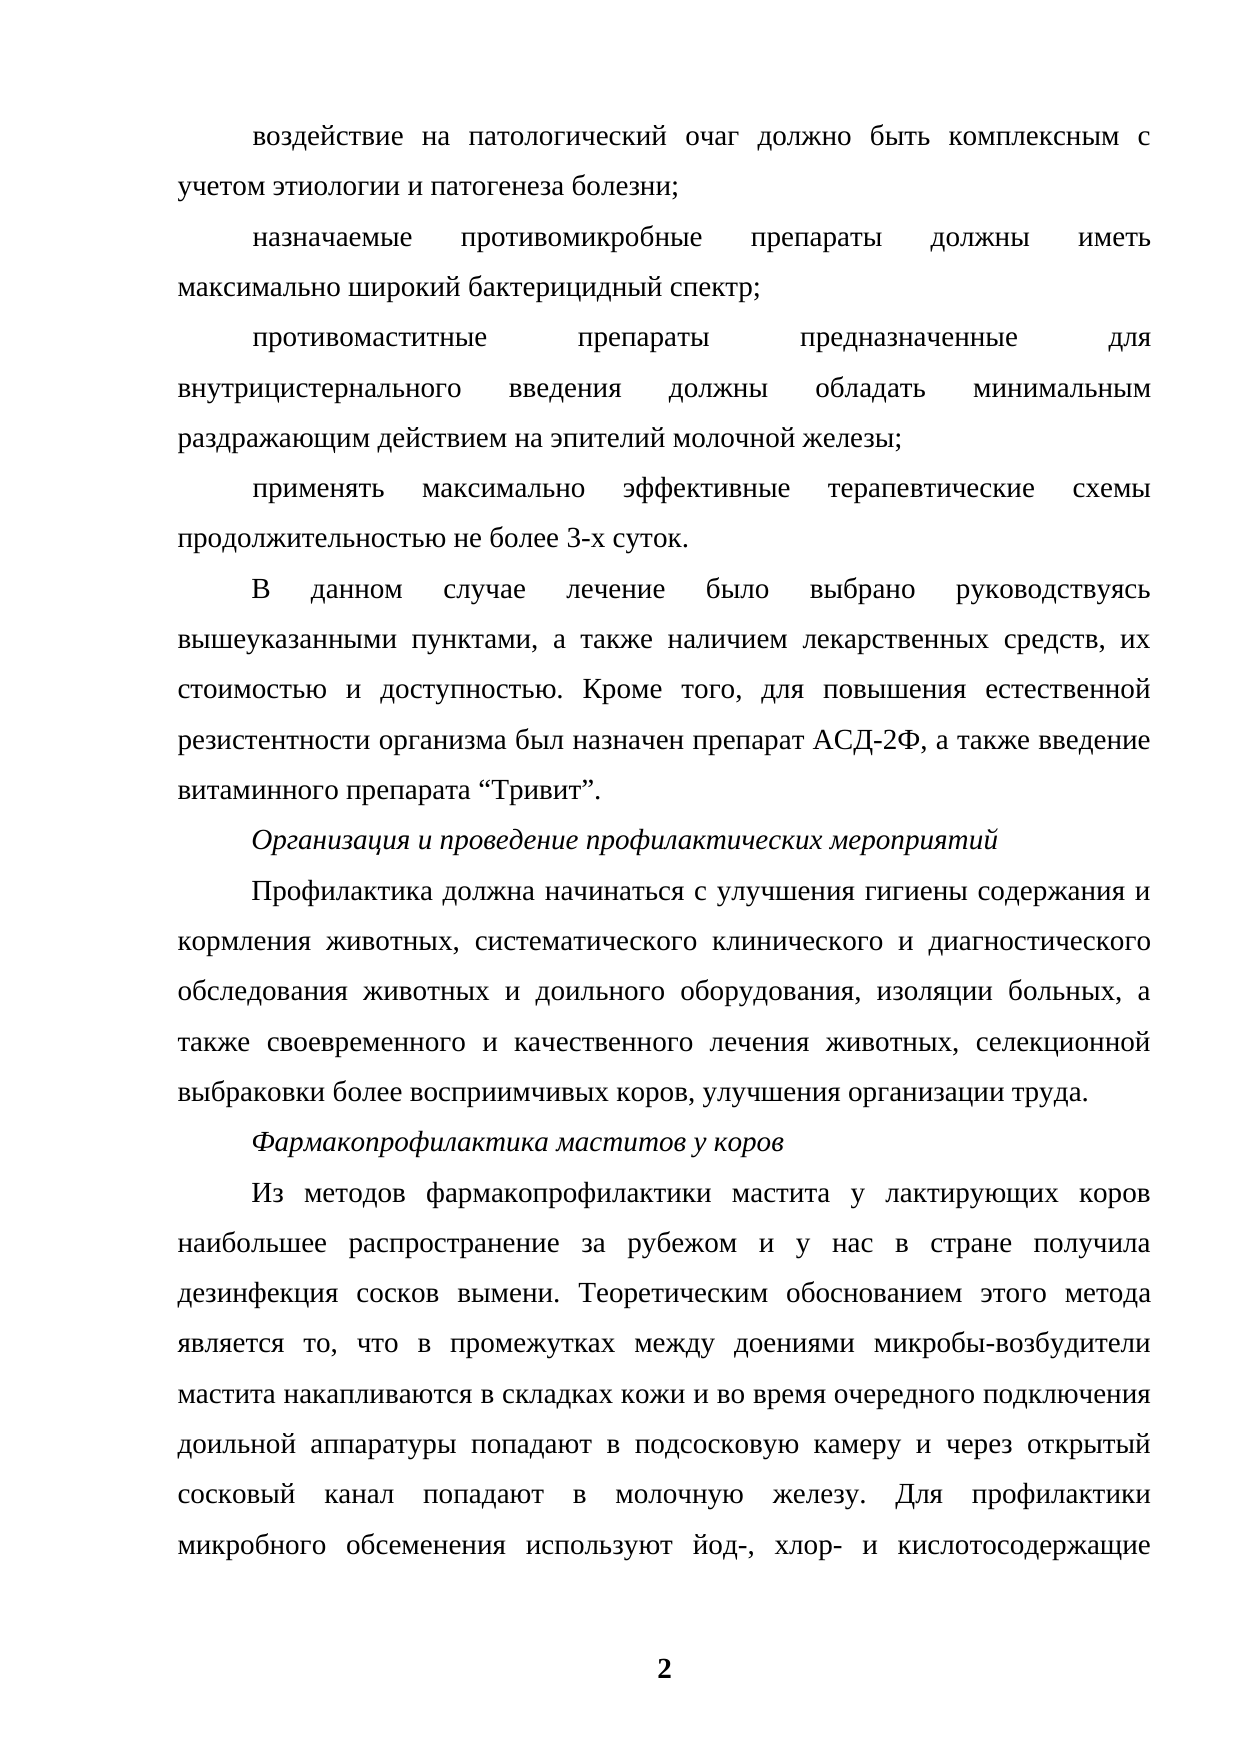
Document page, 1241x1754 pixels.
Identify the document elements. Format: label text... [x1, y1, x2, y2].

text назначаемые противомикробные препараты должны иметь максимально широкий бактерицидный спектр; [177, 219, 1152, 303]
text Профилактика должна начинаться с улучшения гигиены содержания и кормления животных, систематического клинического и диагностического обследования животных и доильного оборудования, изоляции больных, а также своевременного и качественного лечения животных, селекционной выбраковки более восприимчивых коров, улучшения организации труда. [177, 873, 1152, 1108]
text воздействие на патологический очаг должно быть комплексным с учетом этиологии и патогенеза болезни; [177, 118, 1152, 202]
text Организация и проведение профилактических мероприятий [177, 822, 1152, 856]
text В данном случае лечение было выбрано руководствуясь вышеуказанными пунктами, а также наличием лекарственных средств, их стоимостью и доступностью. Кроме того, для повышения естественной резистентности организма был назначен препарат АСД-2Ф, а также введение витаминного препарата “Тривит”. [177, 571, 1152, 806]
text противомаститные препараты предназначенные для внутрицистернального введения должны обладать минимальным раздражающим действием на эпителий молочной железы; [177, 319, 1152, 453]
text Фармакопрофилактика маститов у коров [177, 1124, 1152, 1158]
text применять максимально эффективные терапевтические схемы продолжительностью не более 3-х суток. [177, 470, 1152, 554]
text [177, 1175, 1152, 1560]
